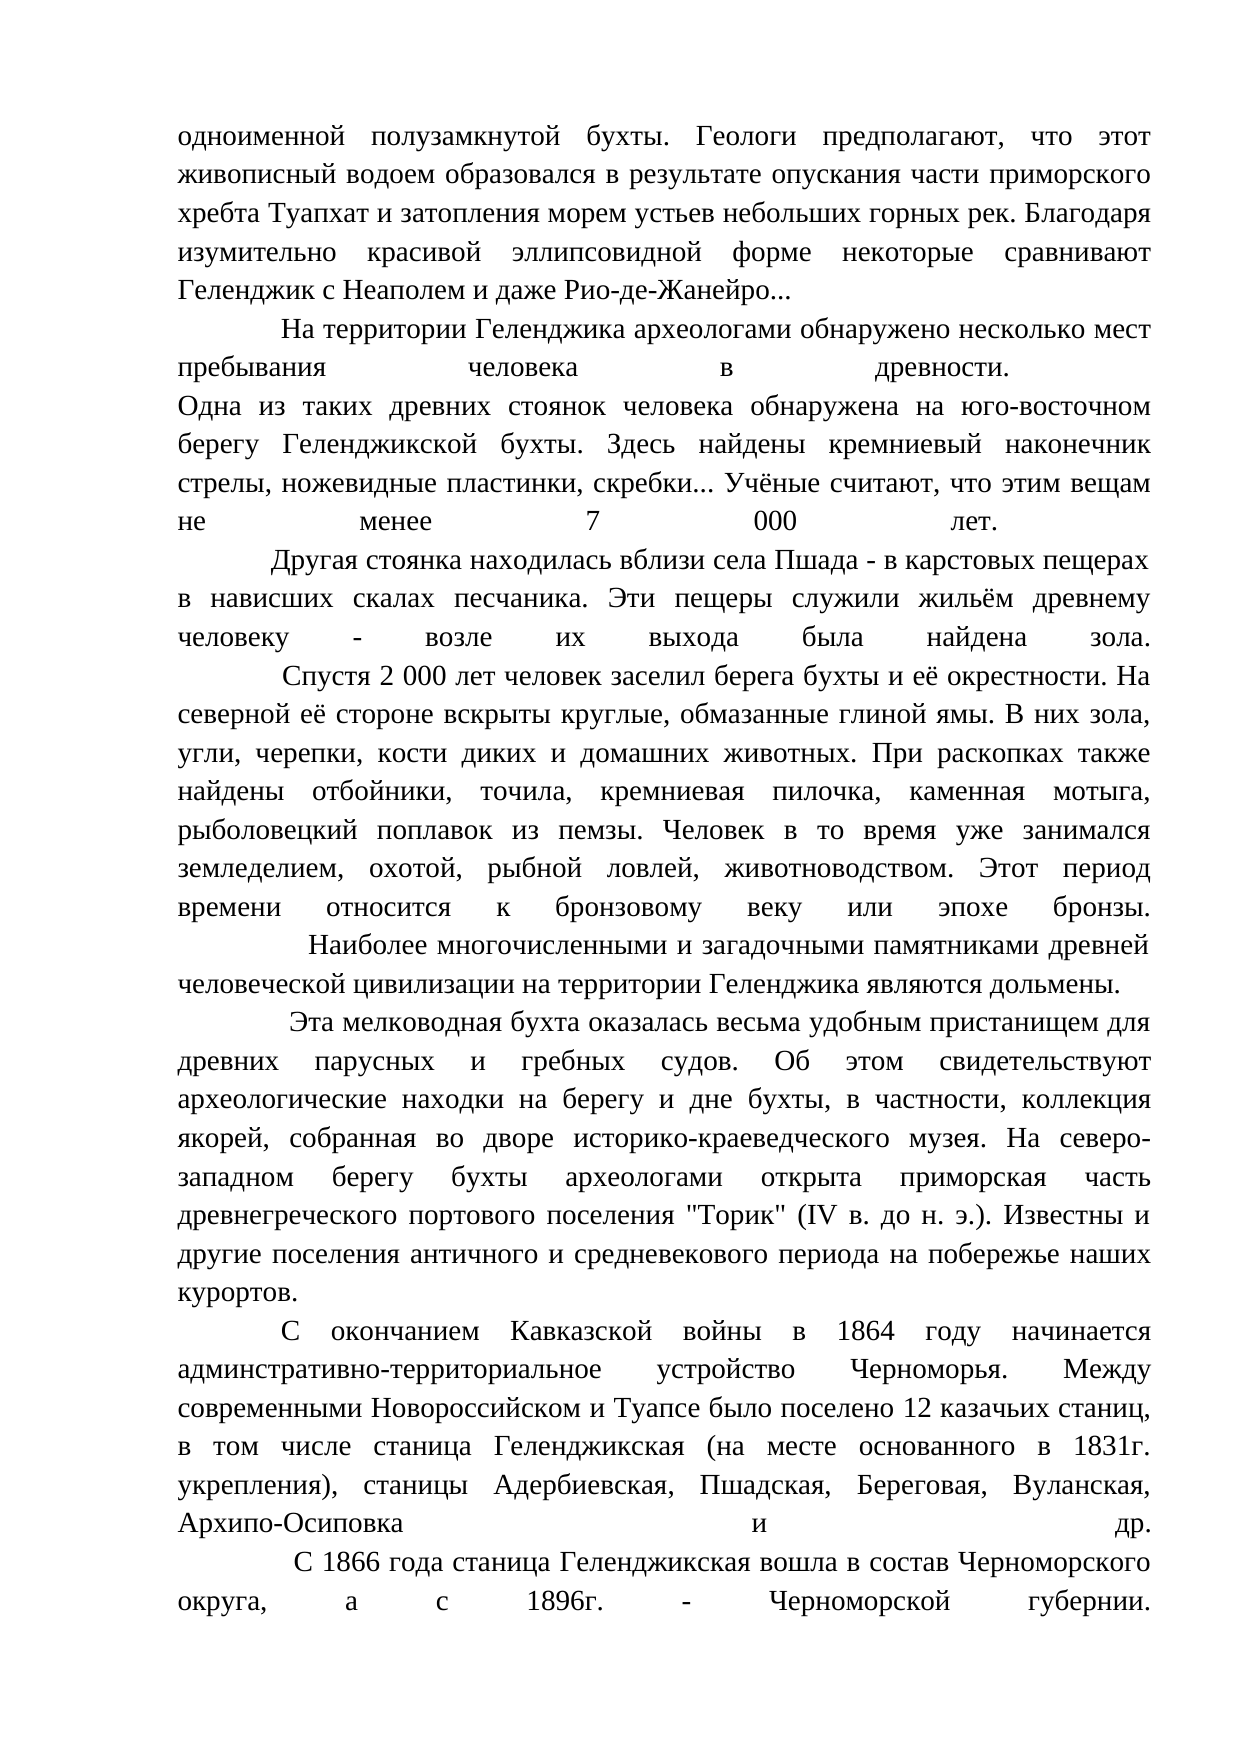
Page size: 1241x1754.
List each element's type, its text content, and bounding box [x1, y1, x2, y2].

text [177, 1313, 1152, 1616]
text На территории Геленджика археологами обнаружено несколько мест пребывания человека в древности. Одна из таких древних стоянок человека обнаружена на юго-восточном берегу Геленджикской бухты. Здесь найдены кремниевый наконечник стрелы, ножевидные пластинки, скребки... Учёные считают, что этим вещам не менее 7 000 лет. Другая стоянка находилась вблизи села Пшада - в карстовых пещерах в нависших скалах песчаника. Эти пещеры служили жильём древнему человеку - возле их выхода была найдена зола. Спустя 2 000 лет человек заселил берега бухты и её окрестности. На северной её стороне вскрыты круглые, обмазанные глиной ямы. В них зола, угли, черепки, кости диких и домашних животных. При раскопках также найдены отбойники, точила, кремниевая пилочка, каменная мотыга, рыболовецкий поплавок из пемзы. Человек в то время уже занимался земледелием, охотой, рыбной ловлей, животноводством. Этот период времени относится к бронзовому веку или эпохе бронзы. Наиболее многочисленными и загадочными памятниками древней человеческой цивилизации на территории Геленджика являются дольмены. [177, 311, 1152, 999]
text Эта мелководная бухта оказалась весьма удобным пристанищем для древних парусных и гребных судов. Об этом свидетельствуют археологические находки на берегу и дне бухты, в частности, коллекция якорей, собранная во дворе историко-краеведческого музея. На северо-западном берегу бухты археологами открыта приморская часть древнегреческого портового поселения "Торик" (IV в. до н. э.). Известны и другие поселения античного и средневекового периода на побережье наших курортов. [177, 1004, 1152, 1308]
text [177, 118, 1152, 306]
